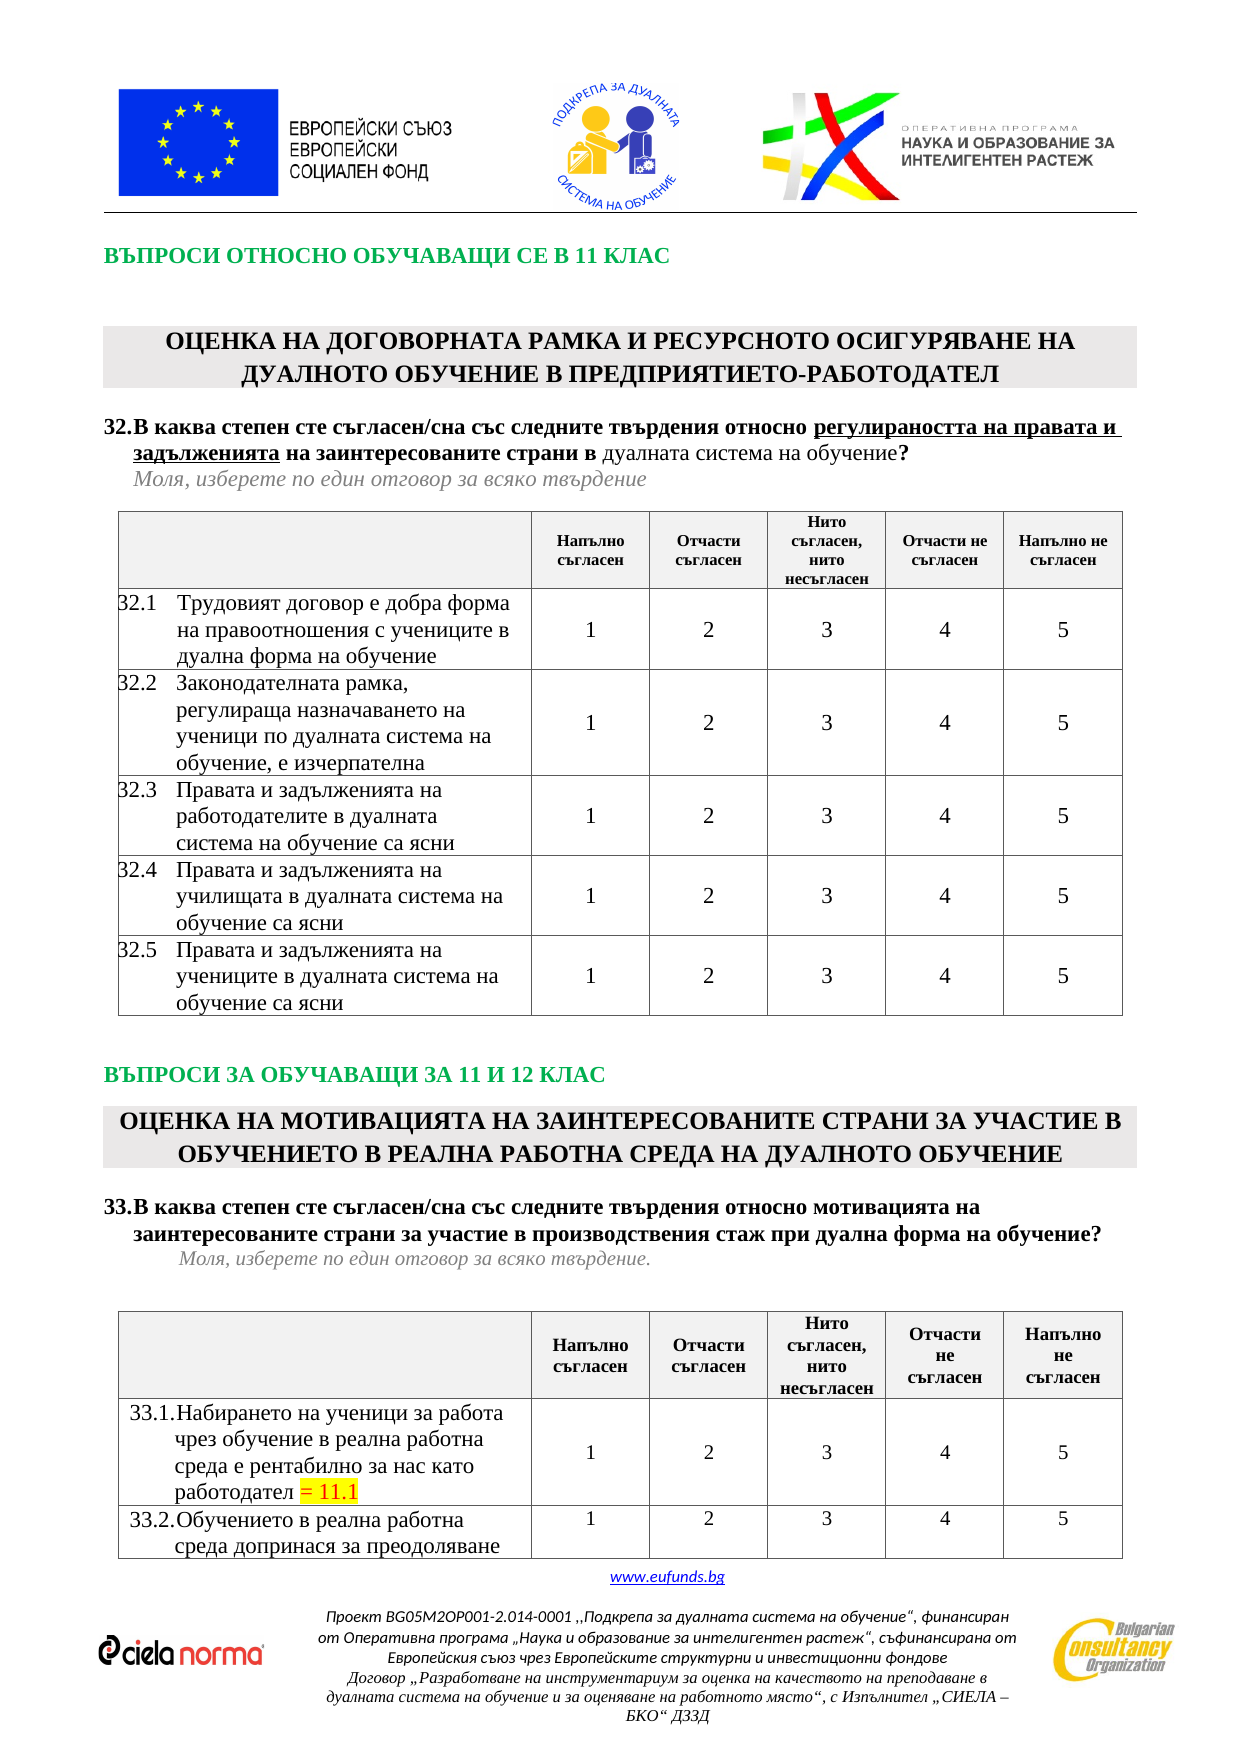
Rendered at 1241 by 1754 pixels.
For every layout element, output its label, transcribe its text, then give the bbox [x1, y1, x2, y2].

list В каква степен сте съгласен/сна със следните твърдения относно мотивацията на заинтересованите страни за участие в производствения стаж при дуална форма на обучение? [103, 1193, 1137, 1246]
table_cell Обучението в реална работна среда допринася за преодоляване на недостига на работна ръка= 11.2 [119, 1506, 531, 1558]
table_cell 1 [532, 1399, 649, 1504]
table_cell 4 [886, 776, 1003, 855]
table_header Отчасти съгласен [650, 512, 767, 588]
table_cell 4 [886, 856, 1003, 935]
table_cell 4 [886, 670, 1003, 775]
table_header Нито съгласен, нито несъгласен [768, 512, 885, 588]
table_cell 1 [532, 589, 649, 668]
table_cell 3 [768, 670, 885, 775]
text ВЪПРОСИ ЗА ОБУЧАВАЩИ ЗА 11 И 12 КЛАС [103, 1061, 1137, 1088]
table_header Напълно не съгласен [1004, 512, 1122, 588]
list В каква степен сте съгласен/сна със следните твърдения относно регулираността на правата и задълженията на заинтересованите страни в дуалната система на обучение? [103, 413, 1137, 466]
table_cell 5 [1004, 856, 1122, 935]
table_cell 2 [650, 936, 767, 1015]
table_cell Законодателната рамка, регулираща назначаването на ученици по дуалната система на обучение, е изчерпателна [119, 670, 531, 775]
table_header [119, 1312, 531, 1398]
table_header [119, 512, 531, 588]
picture [552, 83, 680, 210]
table_header Нито съгласен, нито несъгласен [768, 1312, 885, 1398]
table_cell 3 [768, 776, 885, 855]
picture [103, 77, 484, 210]
table_header Отчасти съгласен [650, 1312, 767, 1398]
table_cell 5 [1004, 1506, 1122, 1558]
table_cell 3 [768, 856, 885, 935]
table_cell 1 [532, 670, 649, 775]
table_cell 2 [650, 670, 767, 775]
table_cell 3 [768, 1506, 885, 1558]
table_cell 2 [650, 856, 767, 935]
list Моля, изберете по един отговор за всяко твърдение. [178, 1246, 1137, 1270]
table_cell 2 [650, 776, 767, 855]
table_header Напълно съгласен [532, 512, 649, 588]
table_cell 2 [650, 589, 767, 668]
text ОЦЕНКА НА МОТИВАЦИЯТА НА ЗАИНТЕРЕСОВАНИТЕ СТРАНИ ЗА УЧАСТИЕ В ОБУЧЕНИЕТО В РЕАЛНА РАБОТНА СРЕДА НА ДУАЛНОТО ОБУЧЕНИЕ [103, 1106, 1137, 1168]
table_header Напълно не съгласен [1004, 1312, 1122, 1398]
table_header Напълно съгласен [532, 1312, 649, 1398]
table_cell 5 [1004, 670, 1122, 775]
table_cell 4 [886, 1506, 1003, 1558]
table_cell 2 [650, 1506, 767, 1558]
list Моля, изберете по един отговор за всяко твърдение [133, 466, 1137, 492]
table_cell Трудовият договор е добра форма на правоотношения с учениците в дуална форма на обучение [119, 589, 531, 668]
table_cell 2 [650, 1399, 767, 1504]
text ВЪПРОСИ ОТНОСНО ОБУЧАВАЩИ СЕ В 11 КЛАС [103, 242, 1137, 268]
picture [1043, 1612, 1185, 1688]
table_cell 1 [532, 1506, 649, 1558]
table_header Отчасти не съгласен [886, 1312, 1003, 1398]
table_cell 3 [768, 589, 885, 668]
text ОЦЕНКА НА ДОГОВОРНАТА РАМКА И РЕСУРСНОТО ОСИГУРЯВАНЕ НА ДУАЛНОТО ОБУЧЕНИЕ В ПРЕДПРИЯТИЕТО-РАБОТОДАТЕЛ [103, 326, 1137, 388]
table_cell 3 [768, 1399, 885, 1504]
picture [98, 1635, 265, 1665]
table_cell 5 [1004, 776, 1122, 855]
table_cell 1 [532, 776, 649, 855]
table_cell 4 [886, 936, 1003, 1015]
picture [748, 73, 1134, 210]
table_cell Правата и задълженията на учениците в дуалната система на обучение са ясни [119, 936, 531, 1015]
table_cell 4 [886, 1399, 1003, 1504]
table_cell Набирането на ученици за работа чрез обучение в реална работна среда е рентабилно за нас като работодател = 11.1 [119, 1399, 531, 1504]
table_cell 5 [1004, 936, 1122, 1015]
table_header Отчасти не съгласен [886, 512, 1003, 588]
table_cell 5 [1004, 589, 1122, 668]
table_cell 3 [768, 936, 885, 1015]
table_cell 5 [1004, 1399, 1122, 1504]
table_cell 1 [532, 936, 649, 1015]
table_cell Правата и задълженията на работодателите в дуалната система на обучение са ясни [119, 776, 531, 855]
table_cell Правата и задълженията на училищата в дуалната система на обучение са ясни [119, 856, 531, 935]
table_cell 1 [532, 856, 649, 935]
table_cell 4 [886, 589, 1003, 668]
